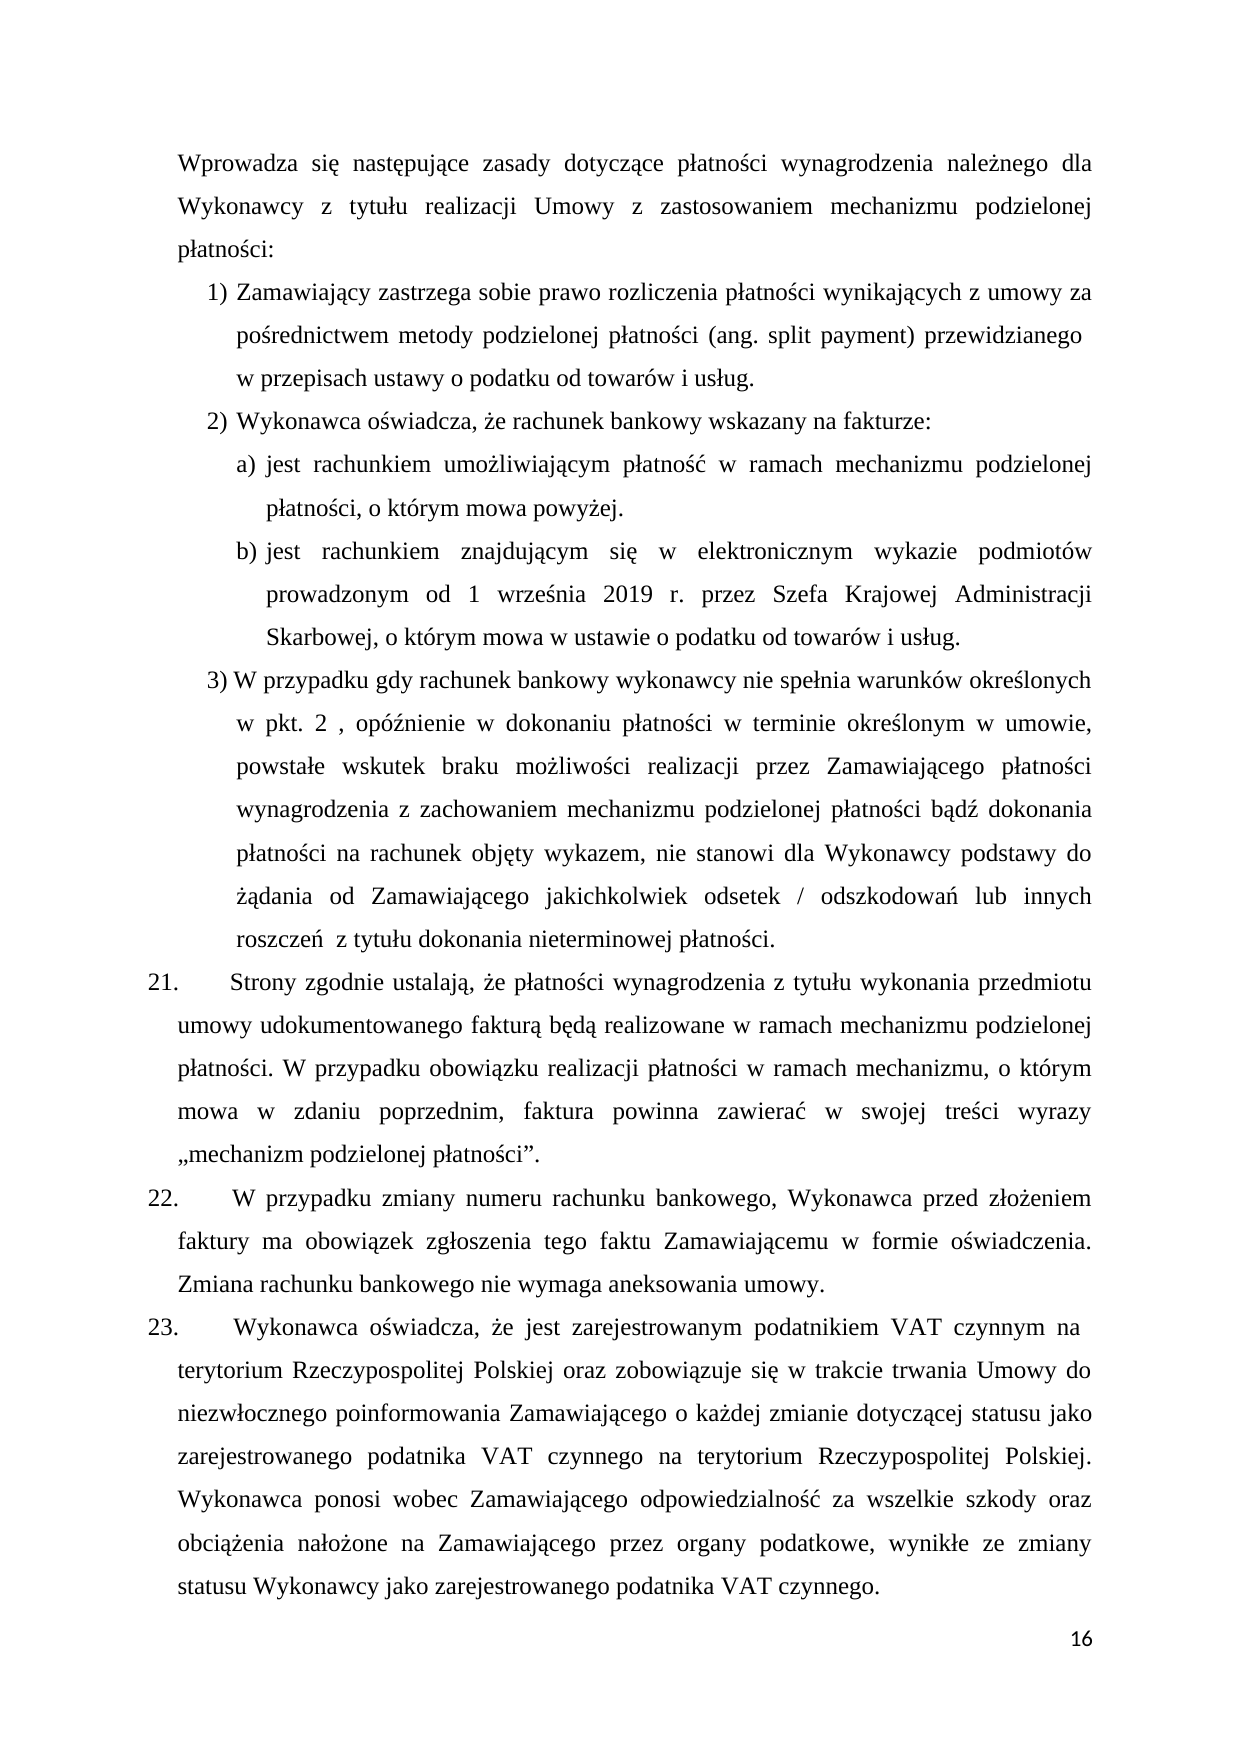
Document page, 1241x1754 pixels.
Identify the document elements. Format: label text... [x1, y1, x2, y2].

list jest rachunkiem znajdującym się w elektronicznym wykazie podmiotów prowadzonym od 1 września 2019 r. przez Szefa Krajowej Administracji Skarbowej, o którym mowa w ustawie o podatku od towarów i usług. [236, 536, 1093, 651]
list Wykonawca oświadcza, że rachunek bankowy wskazany na fakturze: [207, 406, 1093, 435]
text 3) W przypadku gdy rachunek bankowy wykonawcy nie spełnia warunków określonych w pkt. 2 , opóźnienie w dokonaniu płatności w terminie określonym w umowie, powstałe wskutek braku możliwości realizacji przez Zamawiającego płatności wynagrodzenia z zachowaniem mechanizmu podzielonej płatności bądź dokonania płatności na rachunek objęty wykazem, nie stanowi dla Wykonawcy podstawy do żądania od Zamawiającego jakichkolwiek odsetek / odszkodowań lub innych roszczeń z tytułu dokonania nieterminowej płatności. [207, 665, 1093, 953]
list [148, 148, 1093, 263]
list Strony zgodnie ustalają, że płatności wynagrodzenia z tytułu wykonania przedmiotu umowy udokumentowanego fakturą będą realizowane w ramach mechanizmu podzielonej płatności. W przypadku obowiązku realizacji płatności w ramach mechanizmu, o którym mowa w zdaniu poprzednim, faktura powinna zawierać w swojej treści wyrazy „mechanizm podzielonej płatności”. [148, 967, 1093, 1168]
list Zamawiający zastrzega sobie prawo rozliczenia płatności wynikających z umowy za pośrednictwem metody podzielonej płatności (ang. split payment) przewidzianego w przepisach ustawy o podatku od towarów i usług. [207, 277, 1093, 392]
list jest rachunkiem umożliwiającym płatność w ramach mechanizmu podzielonej płatności, o którym mowa powyżej. [236, 449, 1093, 521]
list W przypadku zmiany numeru rachunku bankowego, Wykonawca przed złożeniem faktury ma obowiązek zgłoszenia tego faktu Zamawiającemu w formie oświadczenia. Zmiana rachunku bankowego nie wymaga aneksowania umowy. [148, 1183, 1093, 1298]
list Wykonawca oświadcza, że jest zarejestrowanym podatnikiem VAT czynnym na terytorium Rzeczypospolitej Polskiej oraz zobowiązuje się w trakcie trwania Umowy do niezwłocznego poinformowania Zamawiającego o każdej zmianie dotyczącej statusu jako zarejestrowanego podatnika VAT czynnego na terytorium Rzeczypospolitej Polskiej. Wykonawca ponosi wobec Zamawiającego odpowiedzialność za wszelkie szkody oraz obciążenia nałożone na Zamawiającego przez organy podatkowe, wynikłe ze zmiany statusu Wykonawcy jako zarejestrowanego podatnika VAT czynnego. [148, 1312, 1093, 1599]
